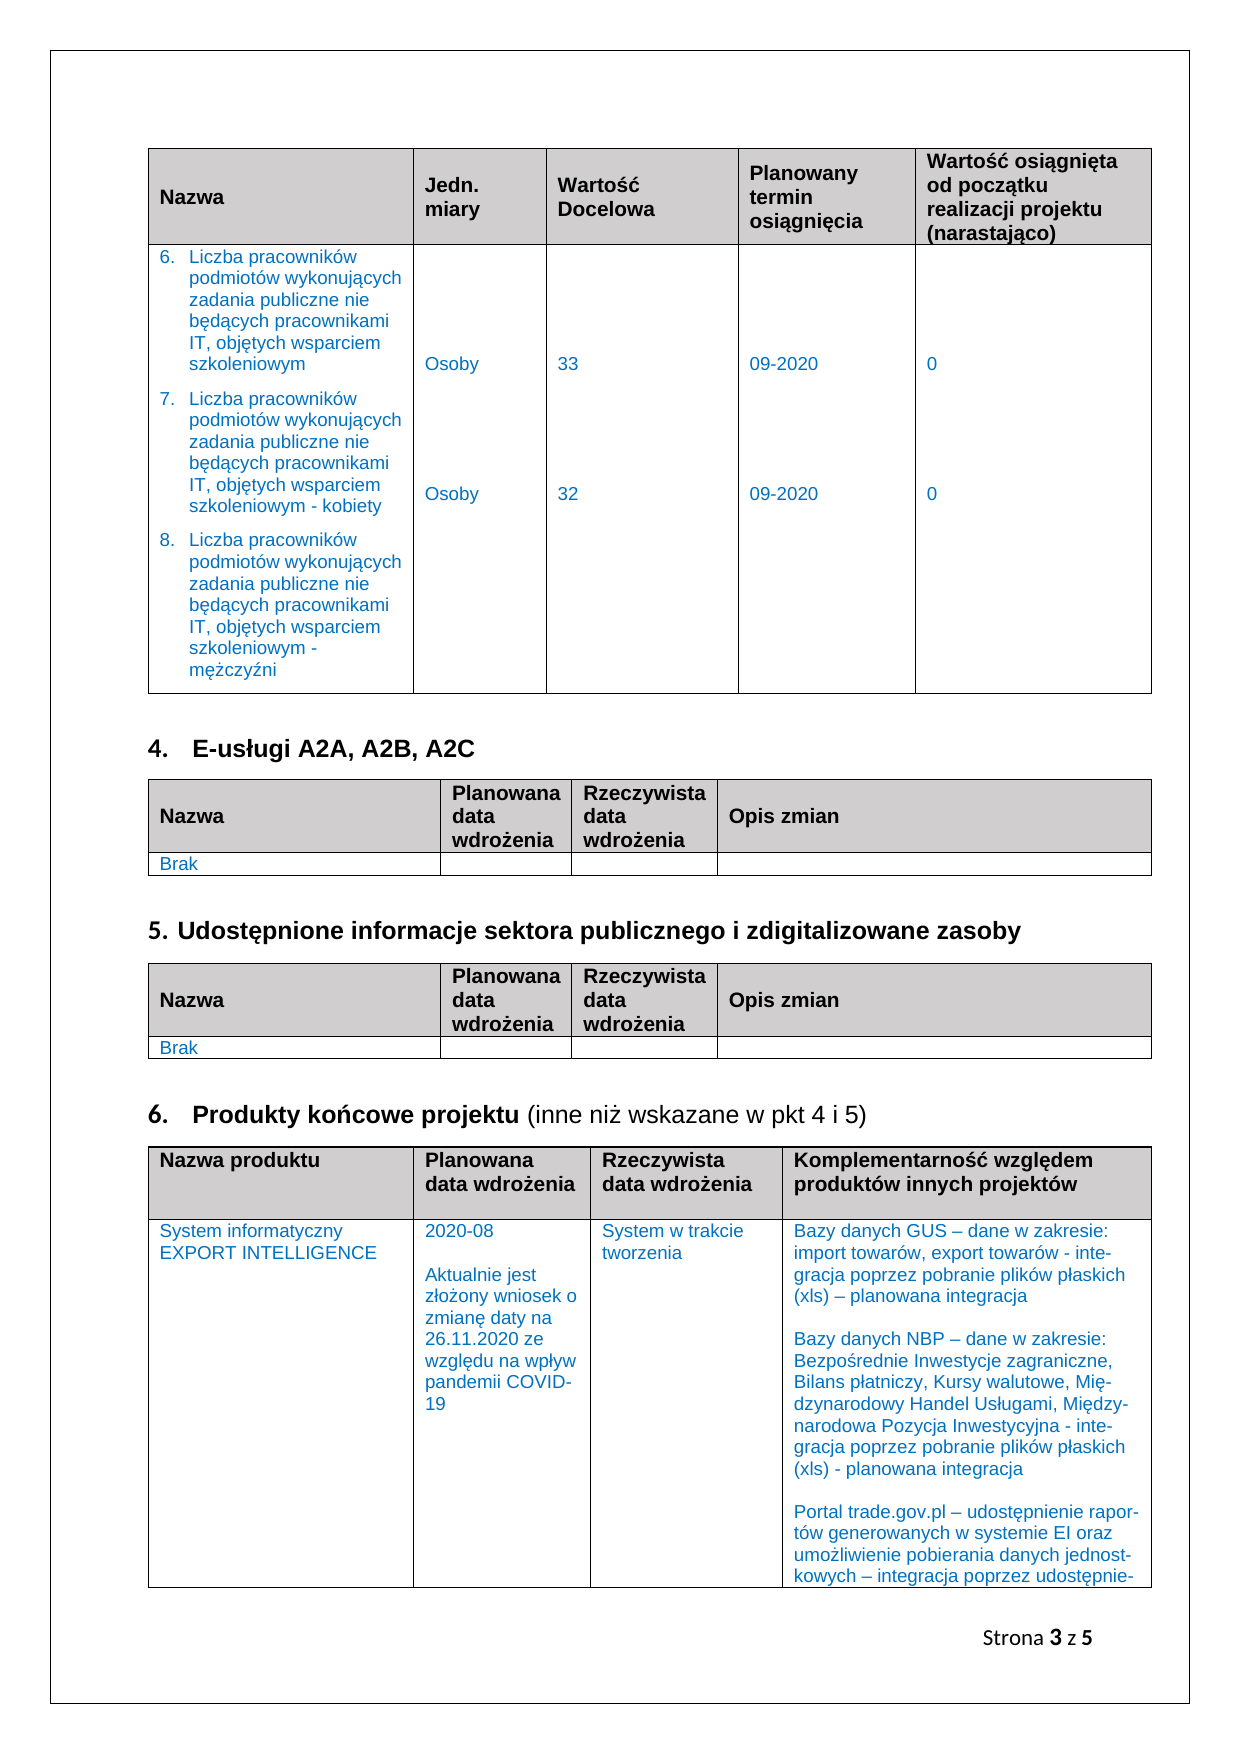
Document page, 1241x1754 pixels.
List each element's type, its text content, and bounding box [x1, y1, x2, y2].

subtitle E-usługi A2A, A2B, A2C [148, 731, 1093, 764]
table_header Rzeczywista data wdrożenia [591, 1148, 782, 1219]
table_cell 0 0 0 0 0 0 0 0 [916, 245, 1151, 693]
table_header Wartość osiągnięta od początku realizacji projektu (narastająco) [916, 149, 1151, 244]
table_header Opis zmian [718, 964, 1151, 1036]
table_cell [572, 1037, 717, 1058]
table_cell System w trakcie tworzenia [591, 1220, 782, 1587]
table_header Komplementarność względem produktów innych projektów [783, 1148, 1151, 1219]
table_header Planowany termin osiągnięcia [739, 149, 915, 244]
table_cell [149, 1220, 413, 1587]
table_header Nazwa [149, 964, 440, 1036]
table_header Nazwa produktu [149, 1148, 413, 1219]
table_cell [414, 1220, 590, 1587]
table_cell Brak [149, 853, 440, 875]
subtitle Produkty końcowe projektu (inne niż wskazane w pkt 4 i 5) [148, 1097, 1093, 1130]
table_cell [414, 245, 546, 693]
table_cell [441, 853, 571, 875]
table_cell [739, 245, 915, 693]
table_header Rzeczywista data wdrożenia [572, 964, 717, 1036]
table_header Wartość Docelowa [547, 149, 738, 244]
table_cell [783, 1220, 1151, 1587]
table_cell Brak [149, 1037, 440, 1058]
subtitle Udostępnione informacje sektora publicznego i zdigitalizowane zasoby [148, 913, 1093, 946]
table_header Planowana data wdrożenia [414, 1148, 590, 1219]
table_header Nazwa [149, 780, 440, 852]
table_header Opis zmian [718, 780, 1151, 852]
table_cell [441, 1037, 571, 1058]
table_cell [572, 853, 717, 875]
table_cell 1 1 2 1 1 65 33 32 [547, 245, 738, 693]
table_header Jedn. miary [414, 149, 546, 244]
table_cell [149, 245, 413, 693]
table_header Nazwa [149, 149, 413, 244]
table_header Planowana data wdrożenia [441, 780, 571, 852]
table_cell [718, 1037, 1151, 1058]
table_header Planowana data wdrożenia [441, 964, 571, 1036]
table_cell [718, 853, 1151, 875]
table_header Rzeczywista data wdrożenia [572, 780, 717, 852]
